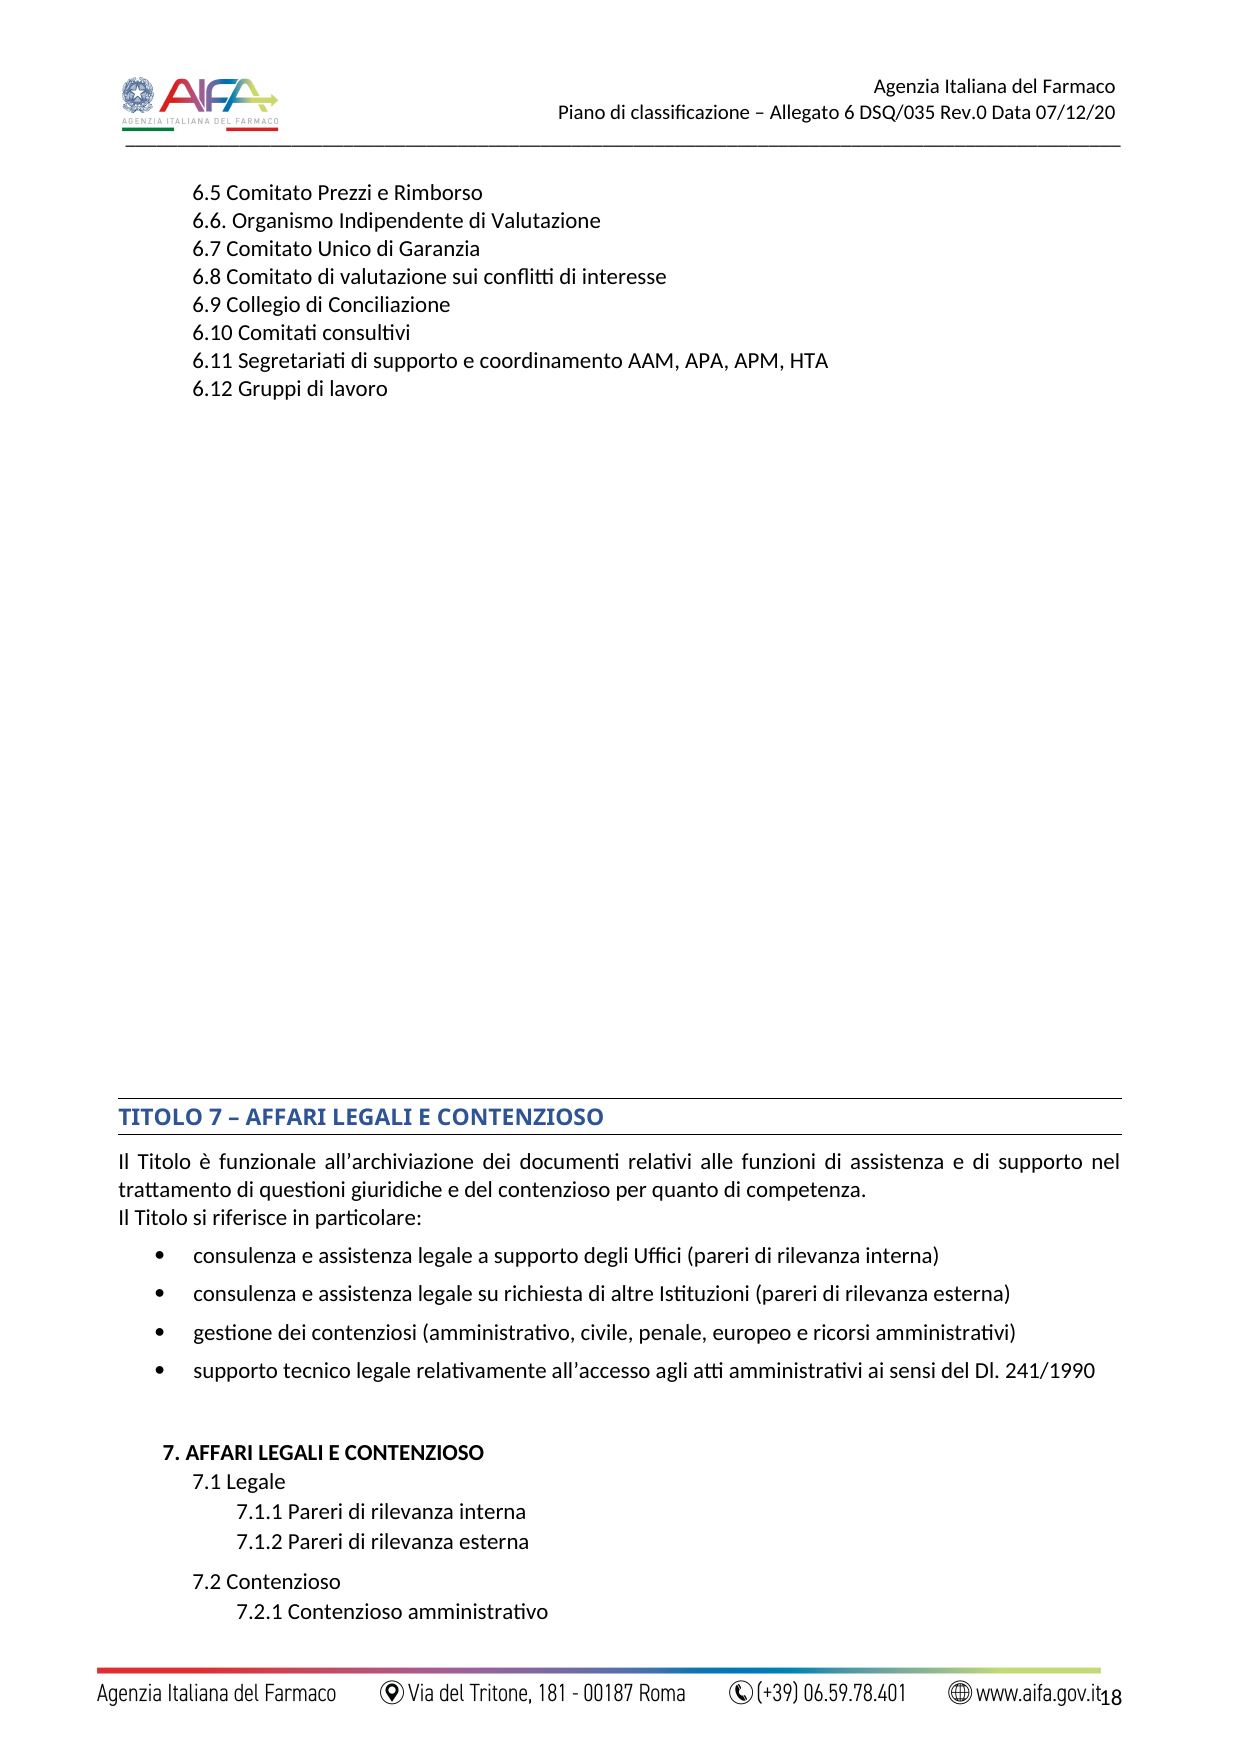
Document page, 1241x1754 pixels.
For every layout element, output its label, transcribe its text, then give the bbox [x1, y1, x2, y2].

list consulenza e assistenza legale su richiesta di altre Istituzioni (pareri di rilevanza esterna) [156, 1279, 1122, 1308]
text Il Titolo è funzionale all’archiviazione dei documenti relativi alle funzioni di assistenza e di supporto nel trattamento di questioni giuridiche e del contenzioso per quanto di competenza. [118, 1147, 1122, 1203]
text Il Titolo si riferisce in particolare: [118, 1203, 1122, 1231]
text 6.5 Comitato Prezzi e Rimborso [192, 178, 1122, 206]
list 7. AFFARI LEGALI E CONTENZIOSO [162, 1438, 1122, 1466]
text 6.7 Comitato Unico di Garanzia [192, 234, 1122, 262]
list 7.1 Legale [192, 1467, 1122, 1496]
text 6.12 Gruppi di lavoro [192, 374, 1122, 402]
picture [0, 1635, 1219, 1754]
picture [118, 73, 282, 135]
text 6.11 Segretariati di supporto e coordinamento AAM, APA, APM, HTA [192, 346, 1122, 374]
text 6.6. Organismo Indipendente di Valutazione [192, 206, 1122, 234]
list 7.1.1 Pareri di rilevanza interna [236, 1497, 1122, 1525]
text 6.9 Collegio di Conciliazione [192, 290, 1122, 318]
list supporto tecnico legale relativamente all’accesso agli atti amministrativi ai sensi del Dl. 241/1990 [156, 1356, 1122, 1384]
text 6.8 Comitato di valutazione sui conflitti di interesse [192, 262, 1122, 290]
subtitle TITOLO 7 – AFFARI LEGALI E CONTENZIOSO [118, 1099, 1122, 1134]
list 7.1.2 Pareri di rilevanza esterna [236, 1527, 1122, 1555]
list gestione dei contenziosi (amministrativo, civile, penale, europeo e ricorsi amministrativi) [156, 1318, 1122, 1346]
text 6.10 Comitati consultivi [192, 318, 1122, 346]
list 7.2.1 Contenzioso amministrativo [236, 1597, 1122, 1625]
list 7.2 Contenzioso [192, 1567, 1122, 1595]
list consulenza e assistenza legale a supporto degli Uffici (pareri di rilevanza interna) [156, 1241, 1122, 1269]
